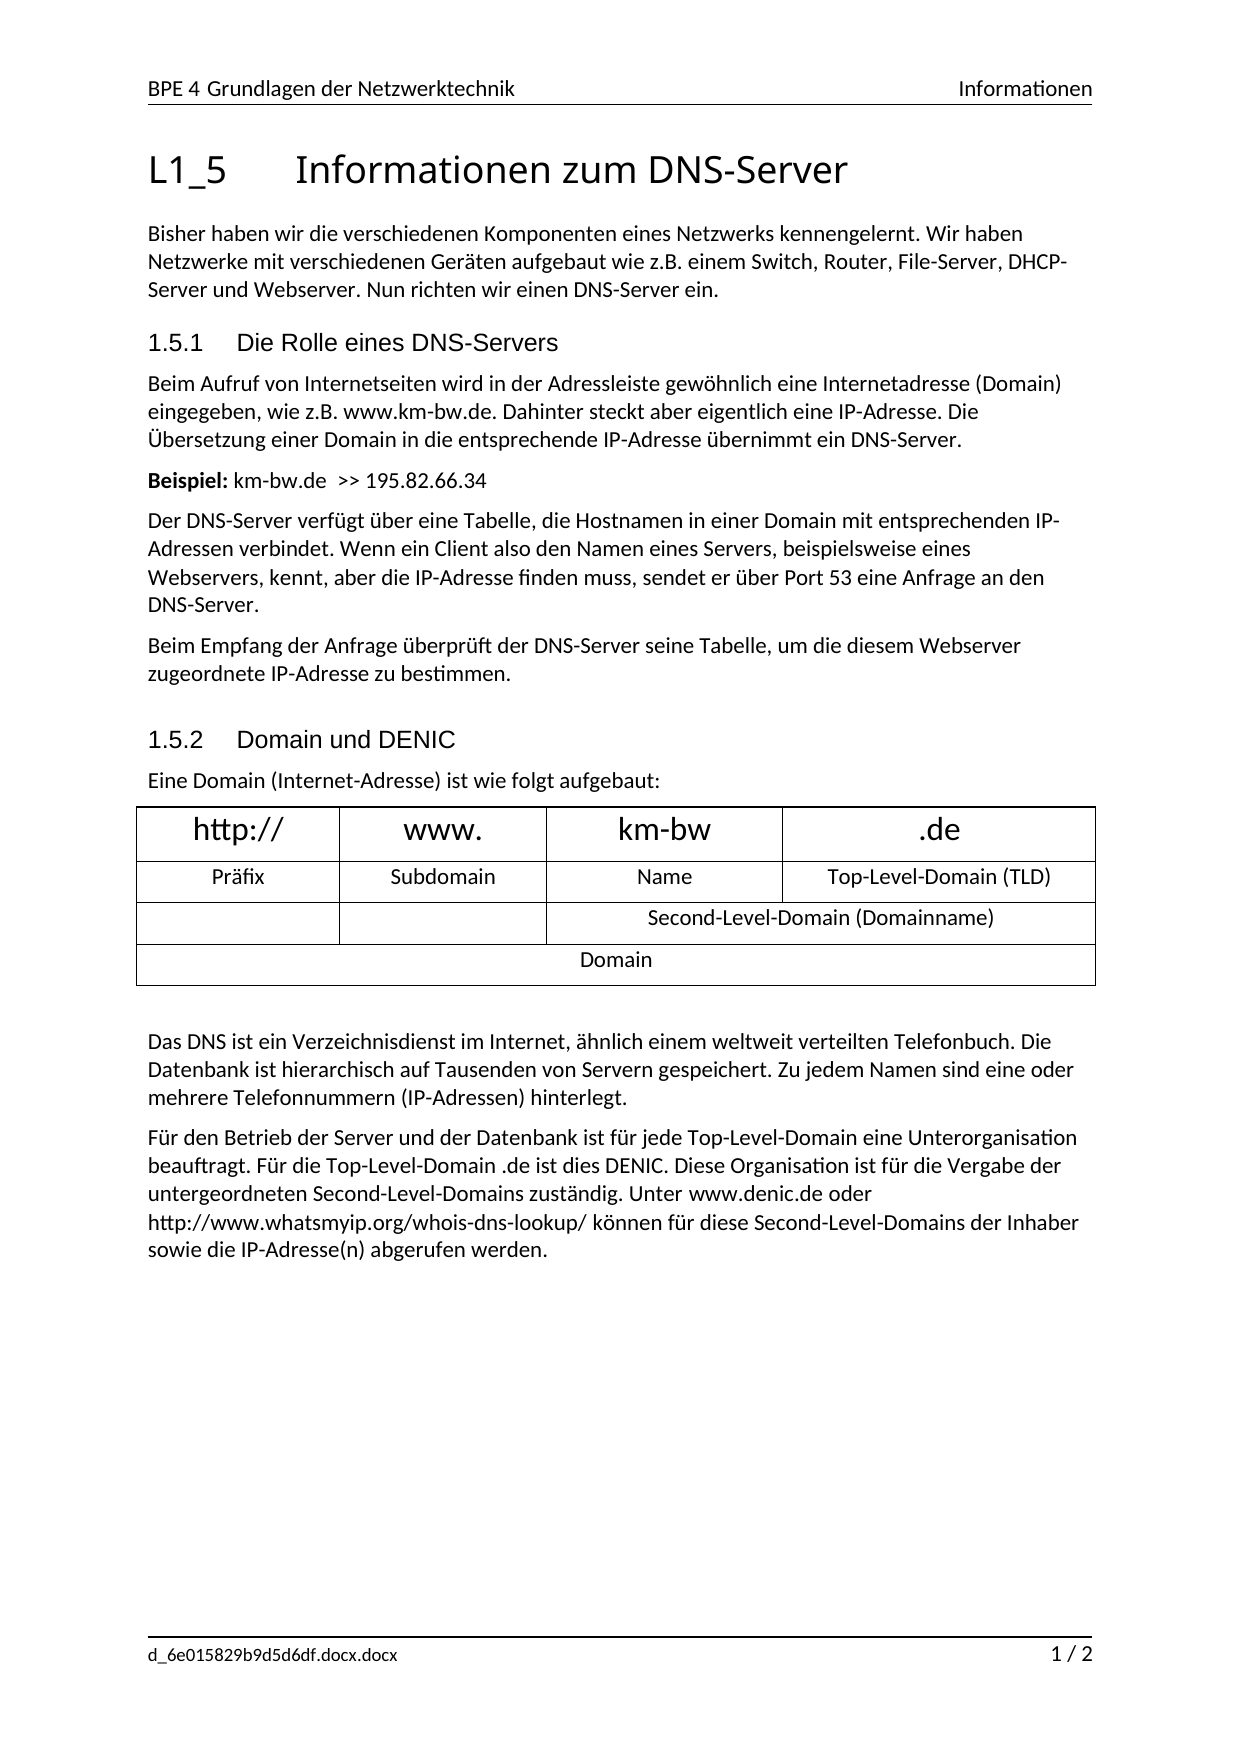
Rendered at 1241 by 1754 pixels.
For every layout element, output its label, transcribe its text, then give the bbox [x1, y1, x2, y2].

table_cell Domain [137, 945, 1095, 985]
subtitle 1.5.1 Die Rolle eines DNS-Servers [148, 328, 1092, 357]
table_cell Top-Level-Domain (TLD) [783, 862, 1095, 902]
table_header .de [783, 808, 1095, 861]
table_cell Präfix [137, 862, 339, 902]
table_cell [340, 903, 546, 944]
subtitle 1.5.2 Domain und DENIC [148, 725, 1092, 753]
table_header www. [340, 808, 546, 861]
table_cell Subdomain [340, 862, 546, 902]
text L1_5 Informationen zum DNS-Server [148, 143, 1092, 194]
text Das DNS ist ein Verzeichnisdienst im Internet, ähnlich einem weltweit verteilten Telefonbuch. Die Datenbank ist hierarchisch auf Tausenden von Servern gespeichert. Zu jedem Namen sind eine oder mehrere Telefonnummern (IP-Adressen) hinterlegt. [148, 1027, 1092, 1111]
text Beispiel: km-bw.de >> 195.82.66.34 [148, 466, 1092, 494]
text Beim Empfang der Anfrage überprüft der DNS-Server seine Tabelle, um die diesem Webserver zugeordnete IP-Adresse zu bestimmen. [148, 631, 1092, 687]
table_header km-bw [547, 808, 782, 861]
text Bisher haben wir die verschiedenen Komponenten eines Netzwerks kennengelernt. Wir haben Netzwerke mit verschiedenen Geräten aufgebaut wie z.B. einem Switch, Router, File-Server, DHCP-Server und Webserver. Nun richten wir einen DNS-Server ein. [148, 219, 1092, 303]
table_cell Second-Level-Domain (Domainname) [547, 903, 1095, 944]
text Beim Aufruf von Internetseiten wird in der Adressleiste gewöhnlich eine Internetadresse (Domain) eingegeben, wie z.B. www.km-bw.de. Dahinter steckt aber eigentlich eine IP-Adresse. Die Übersetzung einer Domain in die entsprechende IP-Adresse übernimmt ein DNS-Server. [148, 369, 1092, 453]
table_header http:// [137, 808, 339, 861]
table_cell Name [547, 862, 782, 902]
text Für den Betrieb der Server und der Datenbank ist für jede Top-Level-Domain eine Unterorganisation beauftragt. Für die Top-Level-Domain .de ist dies DENIC. Diese Organisation ist für die Vergabe der untergeordneten Second-Level-Domains zuständig. Unter www.denic.de oder http://www.whatsmyip.org/whois-dns-lookup/ können für diese Second-Level-Domains der Inhaber sowie die IP-Adresse(n) abgerufen werden. [148, 1123, 1092, 1264]
text Der DNS-Server verfügt über eine Tabelle, die Hostnamen in einer Domain mit entsprechenden IP-Adressen verbindet. Wenn ein Client also den Namen eines Servers, beispielsweise eines Webservers, kennt, aber die IP-Adresse finden muss, sendet er über Port 53 eine Anfrage an den DNS-Server. [148, 507, 1092, 619]
table_cell [137, 903, 339, 944]
text Eine Domain (Internet-Adresse) ist wie folgt aufgebaut: [148, 766, 1092, 794]
